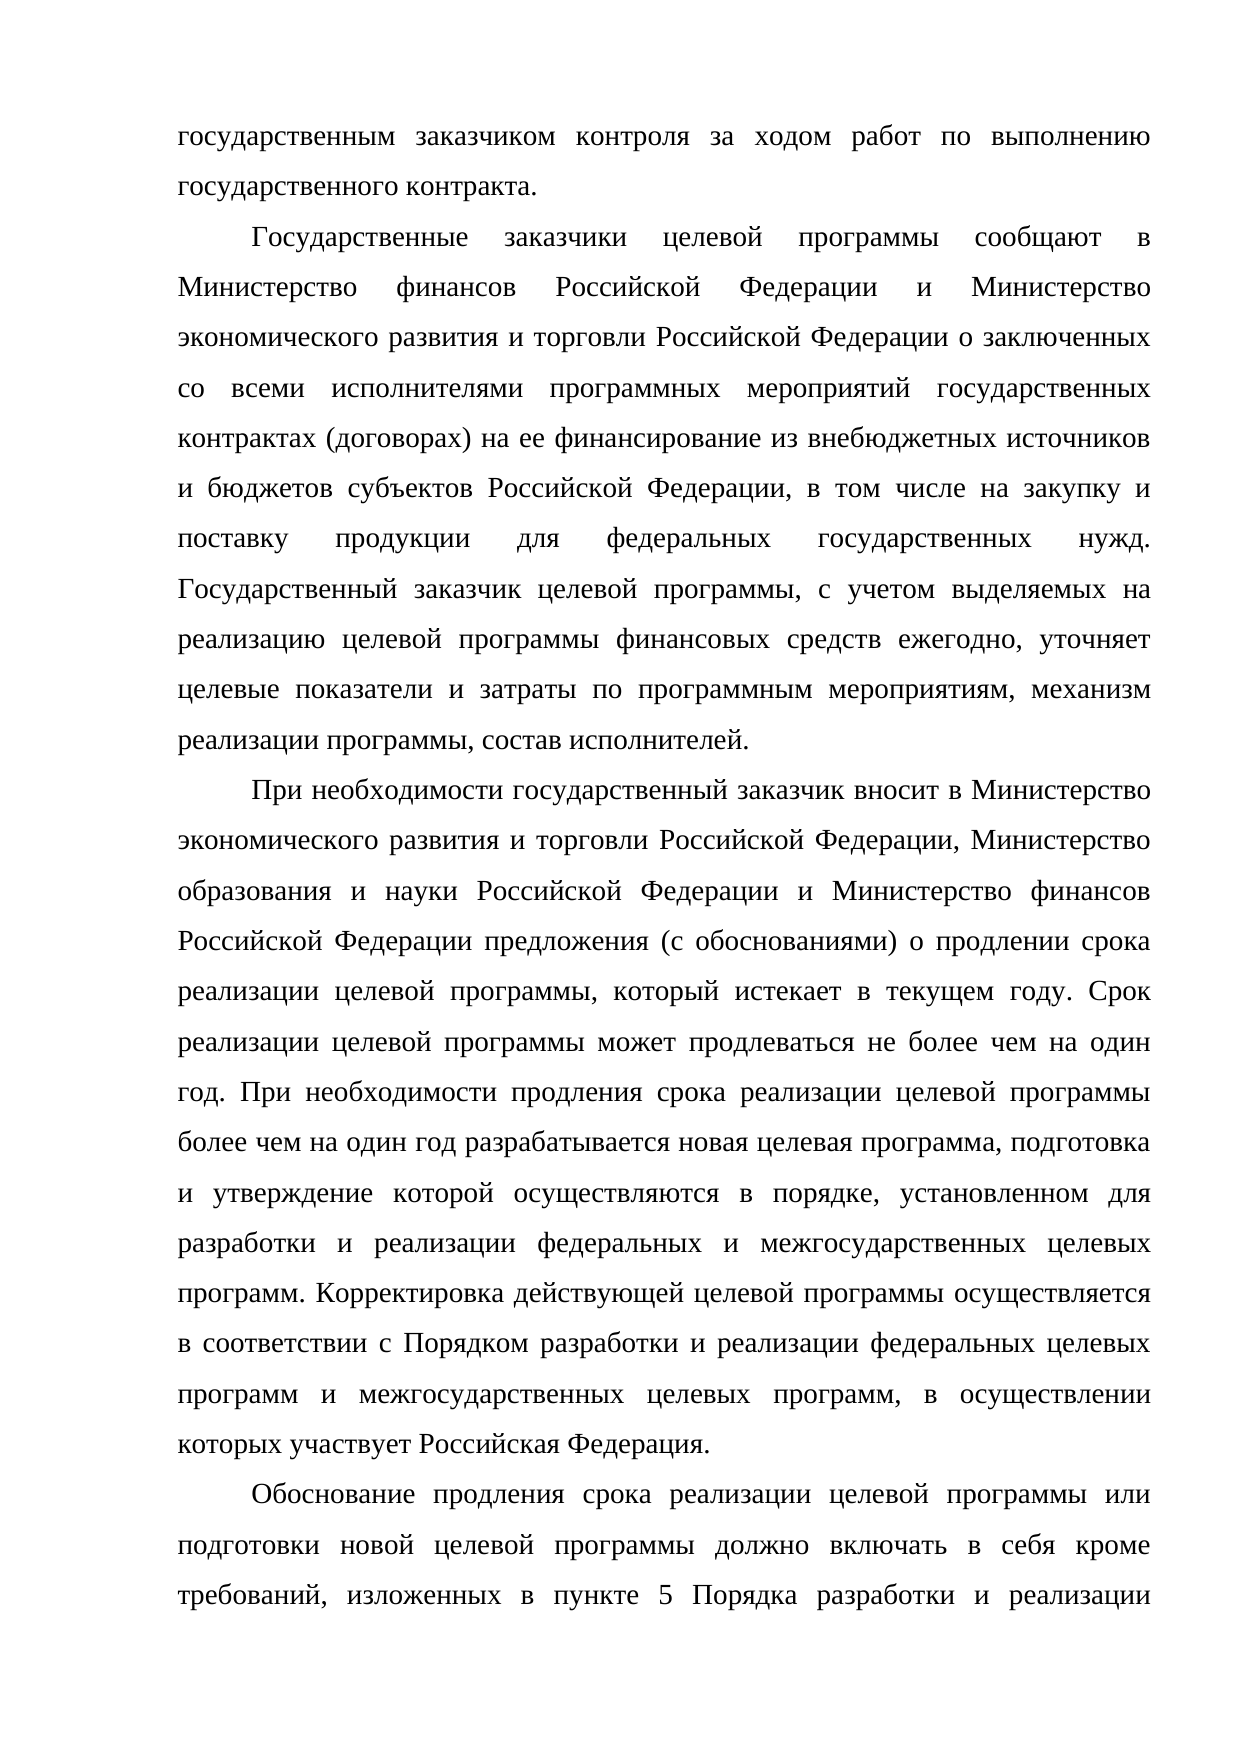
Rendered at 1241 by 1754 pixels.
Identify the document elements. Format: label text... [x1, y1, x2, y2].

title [177, 1477, 1152, 1611]
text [177, 118, 1152, 202]
text При необходимости государственный заказчик вносит в Министерство экономического развития и торговли Российской Федерации, Министерство образования и науки Российской Федерации и Министерство финансов Российской Федерации предложения (с обоснованиями) о продлении срока реализации целевой программы, который истекает в текущем году. Срок реализации целевой программы может продлеваться не более чем на один год. При необходимости продления срока реализации целевой программы более чем на один год разрабатывается новая целевая программа, подготовка и утверждение которой осуществляются в порядке, установленном для разработки и реализации федеральных и межгосударственных целевых программ. Корректировка действующей целевой программы осуществляется в соответствии с Порядком разработки и реализации федеральных целевых программ и межгосударственных целевых программ, в осуществлении которых участвует Российская Федерация. [177, 772, 1152, 1460]
text Государственные заказчики целевой программы сообщают в Министерство финансов Российской Федерации и Министерство экономического развития и торговли Российской Федерации о заключенных со всеми исполнителями программных мероприятий государственных контрактах (договорах) на ее финансирование из внебюджетных источников и бюджетов субъектов Российской Федерации, в том числе на закупку и поставку продукции для федеральных государственных нужд. Государственный заказчик целевой программы, с учетом выделяемых на реализацию целевой программы финансовых средств ежегодно, уточняет целевые показатели и затраты по программным мероприятиям, механизм реализации программы, состав исполнителей. [177, 219, 1152, 755]
